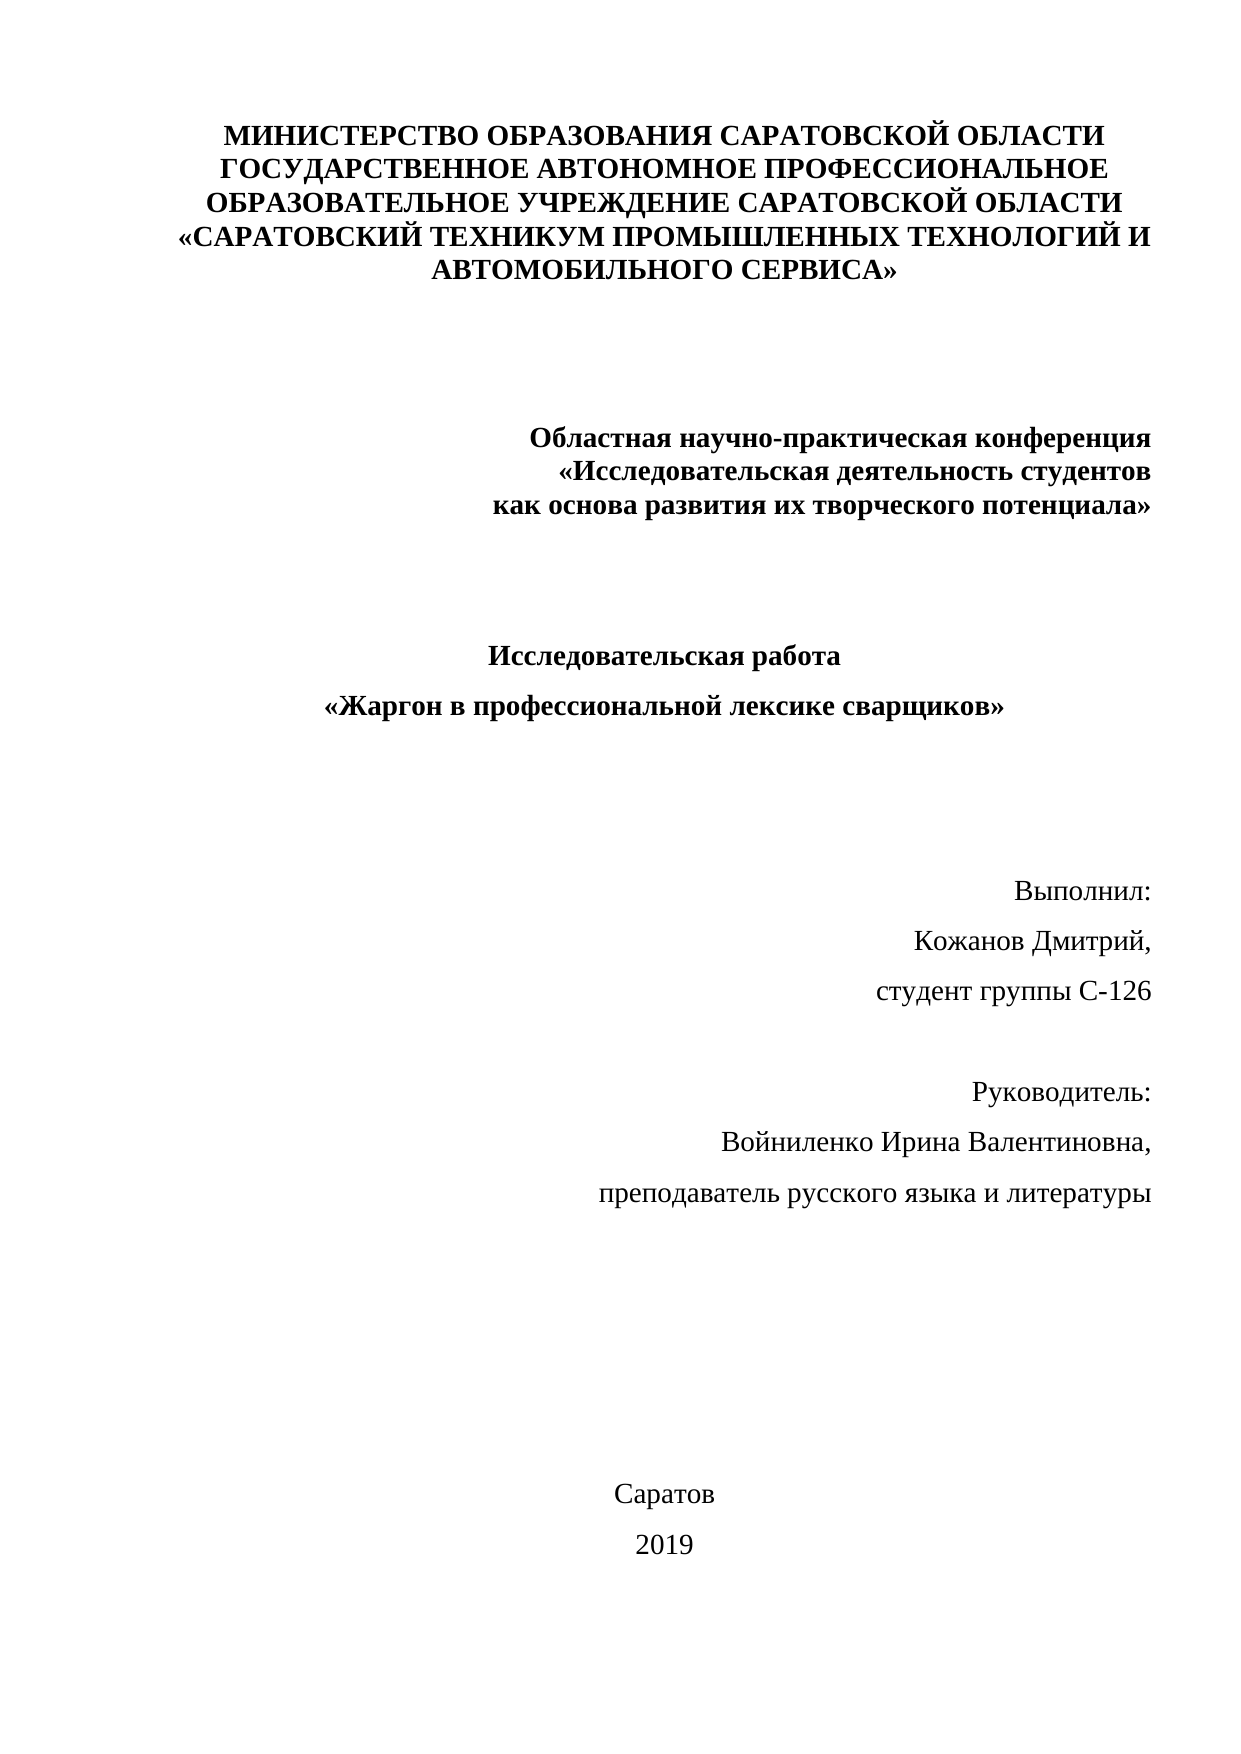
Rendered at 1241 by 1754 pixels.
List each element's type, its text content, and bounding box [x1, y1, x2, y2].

text Саратов [177, 1477, 1152, 1510]
text студент группы С-126 [177, 973, 1152, 1007]
text ГОСУДАРСТВЕННОЕ АВТОНОМНОЕ ПРОФЕССИОНАЛЬНОЕ ОБРАЗОВАТЕЛЬНОЕ УЧРЕЖДЕНИЕ САРАТОВСКОЙ ОБЛАСТИ «САРАТОВСКИЙ ТЕХНИКУМ ПРОМЫШЛЕННЫХ ТЕХНОЛОГИЙ И АВТОМОБИЛЬНОГО СЕРВИСА» [177, 152, 1152, 286]
text преподаватель русского языка и литературы [177, 1175, 1152, 1208]
text Выполнил: [177, 873, 1152, 906]
text МИНИСТЕРСТВО ОБРАЗОВАНИЯ САРАТОВСКОЙ ОБЛАСТИ [177, 118, 1152, 152]
text «Жаргон в профессиональной лексике сварщиков» [177, 688, 1152, 722]
text Исследовательская работа [177, 638, 1152, 672]
text Областная научно-практическая конференция [177, 420, 1152, 453]
text Руководитель: [177, 1074, 1152, 1108]
text Войниленко Ирина Валентиновна, [177, 1124, 1152, 1158]
text «Исследовательская деятельность студентов [177, 453, 1152, 487]
text Кожанов Дмитрий, [177, 923, 1152, 957]
text 2019 [177, 1527, 1152, 1560]
text как основа развития их творческого потенциала» [177, 487, 1152, 521]
